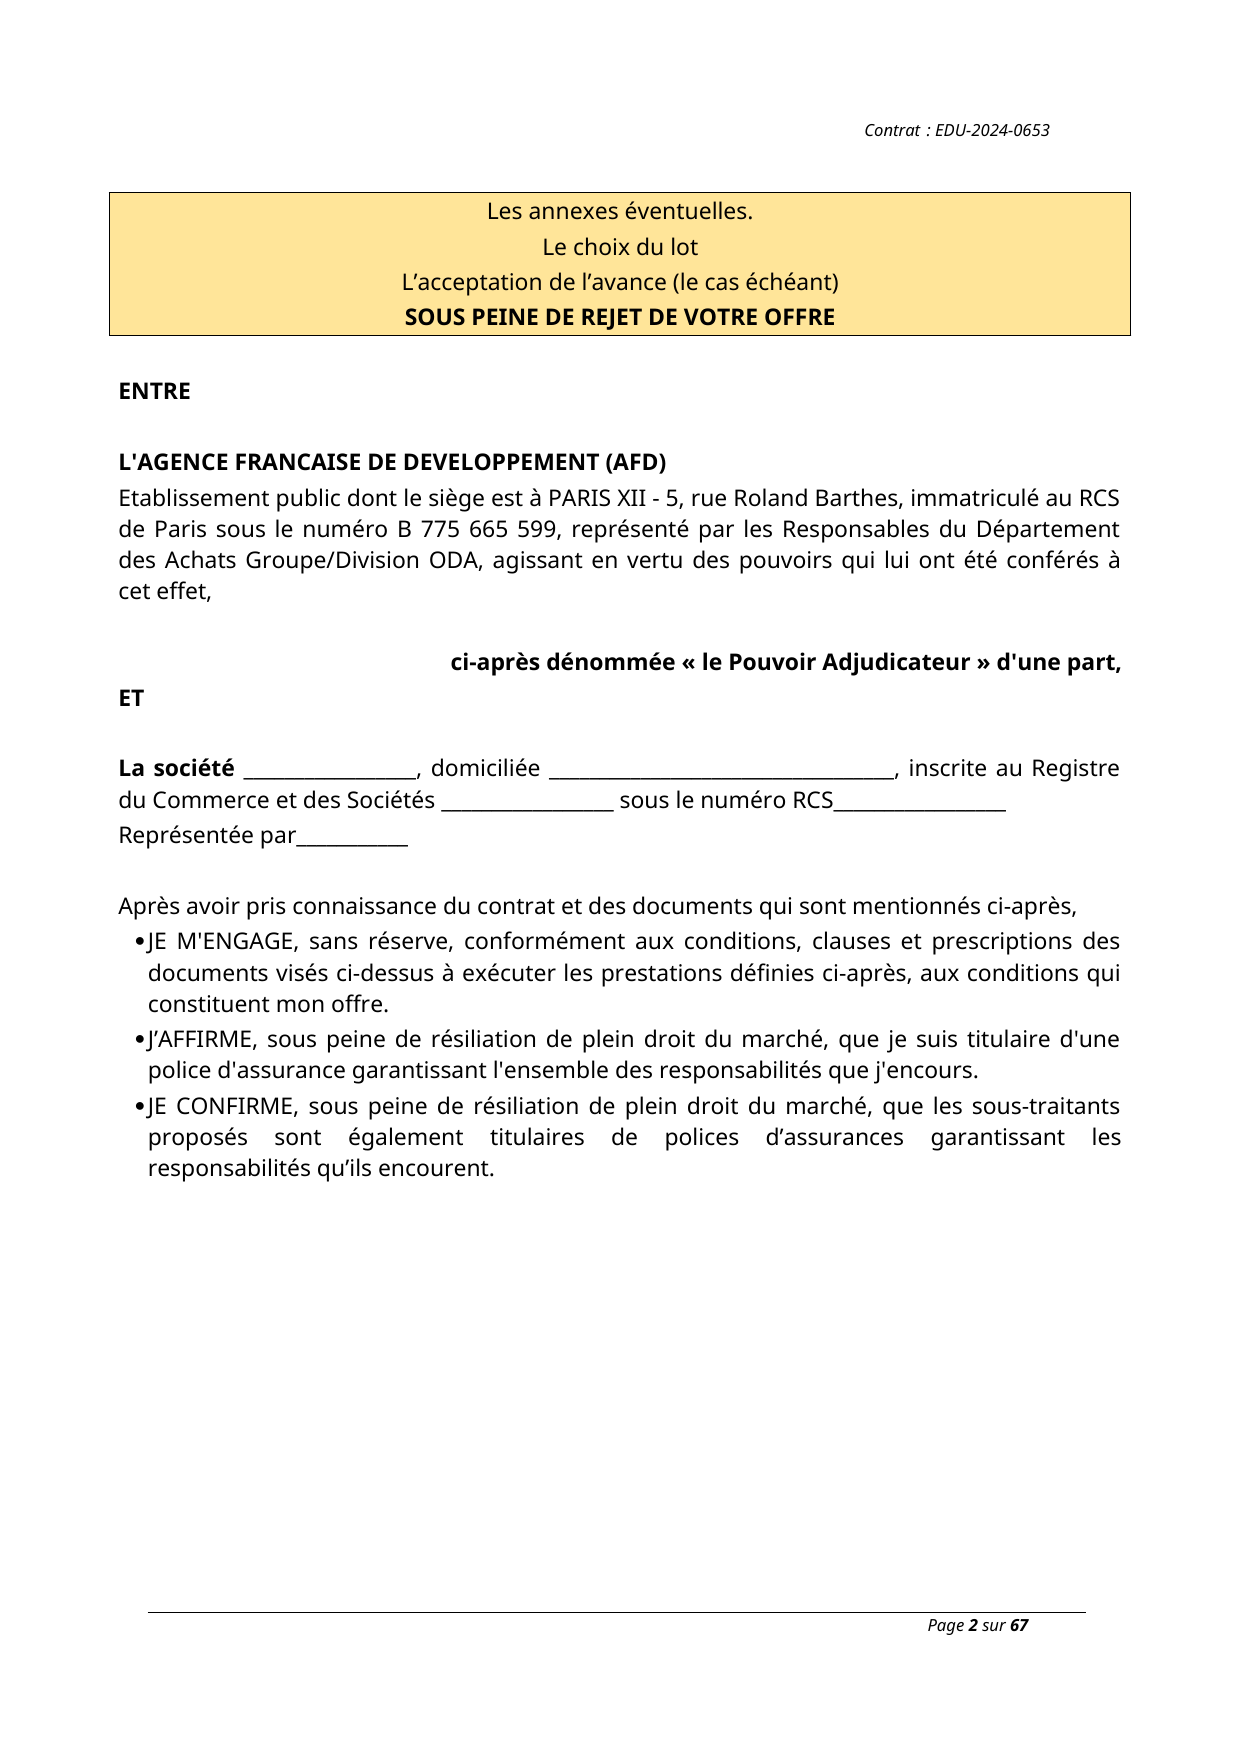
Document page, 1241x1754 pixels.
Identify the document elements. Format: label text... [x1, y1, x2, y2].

text La société _________________, domiciliée __________________________________, inscrite au Registre du Commerce et des Sociétés _________________ sous le numéro RCS_________________ [118, 752, 1122, 815]
list J’AFFIRME, sous peine de résiliation de plein droit du marché, que je suis titulaire d'une police d'assurance garantissant l'ensemble des responsabilités que j'encours. [136, 1023, 1122, 1086]
list JE M'ENGAGE, sans réserve, conformément aux conditions, clauses et prescriptions des documents visés ci-dessus à exécuter les prestations définies ci-après, aux conditions qui constituent mon offre. [136, 925, 1122, 1019]
text Le choix du lot [110, 227, 1130, 262]
text SOUS PEINE DE REJET DE VOTRE OFFRE [110, 298, 1130, 335]
text Après avoir pris connaissance du contrat et des documents qui sont mentionnés ci-après, [118, 890, 1122, 921]
text Etablissement public dont le siège est à PARIS XII - 5, rue Roland Barthes, immatriculé au RCS de Paris sous le numéro B 775 665 599, représenté par les Responsables du Département des Achats Groupe/Division ODA, agissant en vertu des pouvoirs qui lui ont été conférés à cet effet, [118, 482, 1122, 607]
text ENTRE [118, 375, 1122, 407]
text L'AGENCE FRANCAISE DE DEVELOPPEMENT (AFD) [118, 446, 1122, 477]
text ci-après dénommée « le Pouvoir Adjudicateur » d'une part, [118, 646, 1122, 677]
list JE CONFIRME, sous peine de résiliation de plein droit du marché, que les sous-traitants proposés sont également titulaires de polices d’assurances garantissant les responsabilités qu’ils encourent. [136, 1090, 1122, 1184]
text L’acceptation de l’avance (le cas échéant) [110, 263, 1130, 297]
text Les annexes éventuelles. [110, 193, 1130, 226]
text ET [118, 682, 1122, 713]
text Représentée par___________ [118, 819, 1122, 850]
